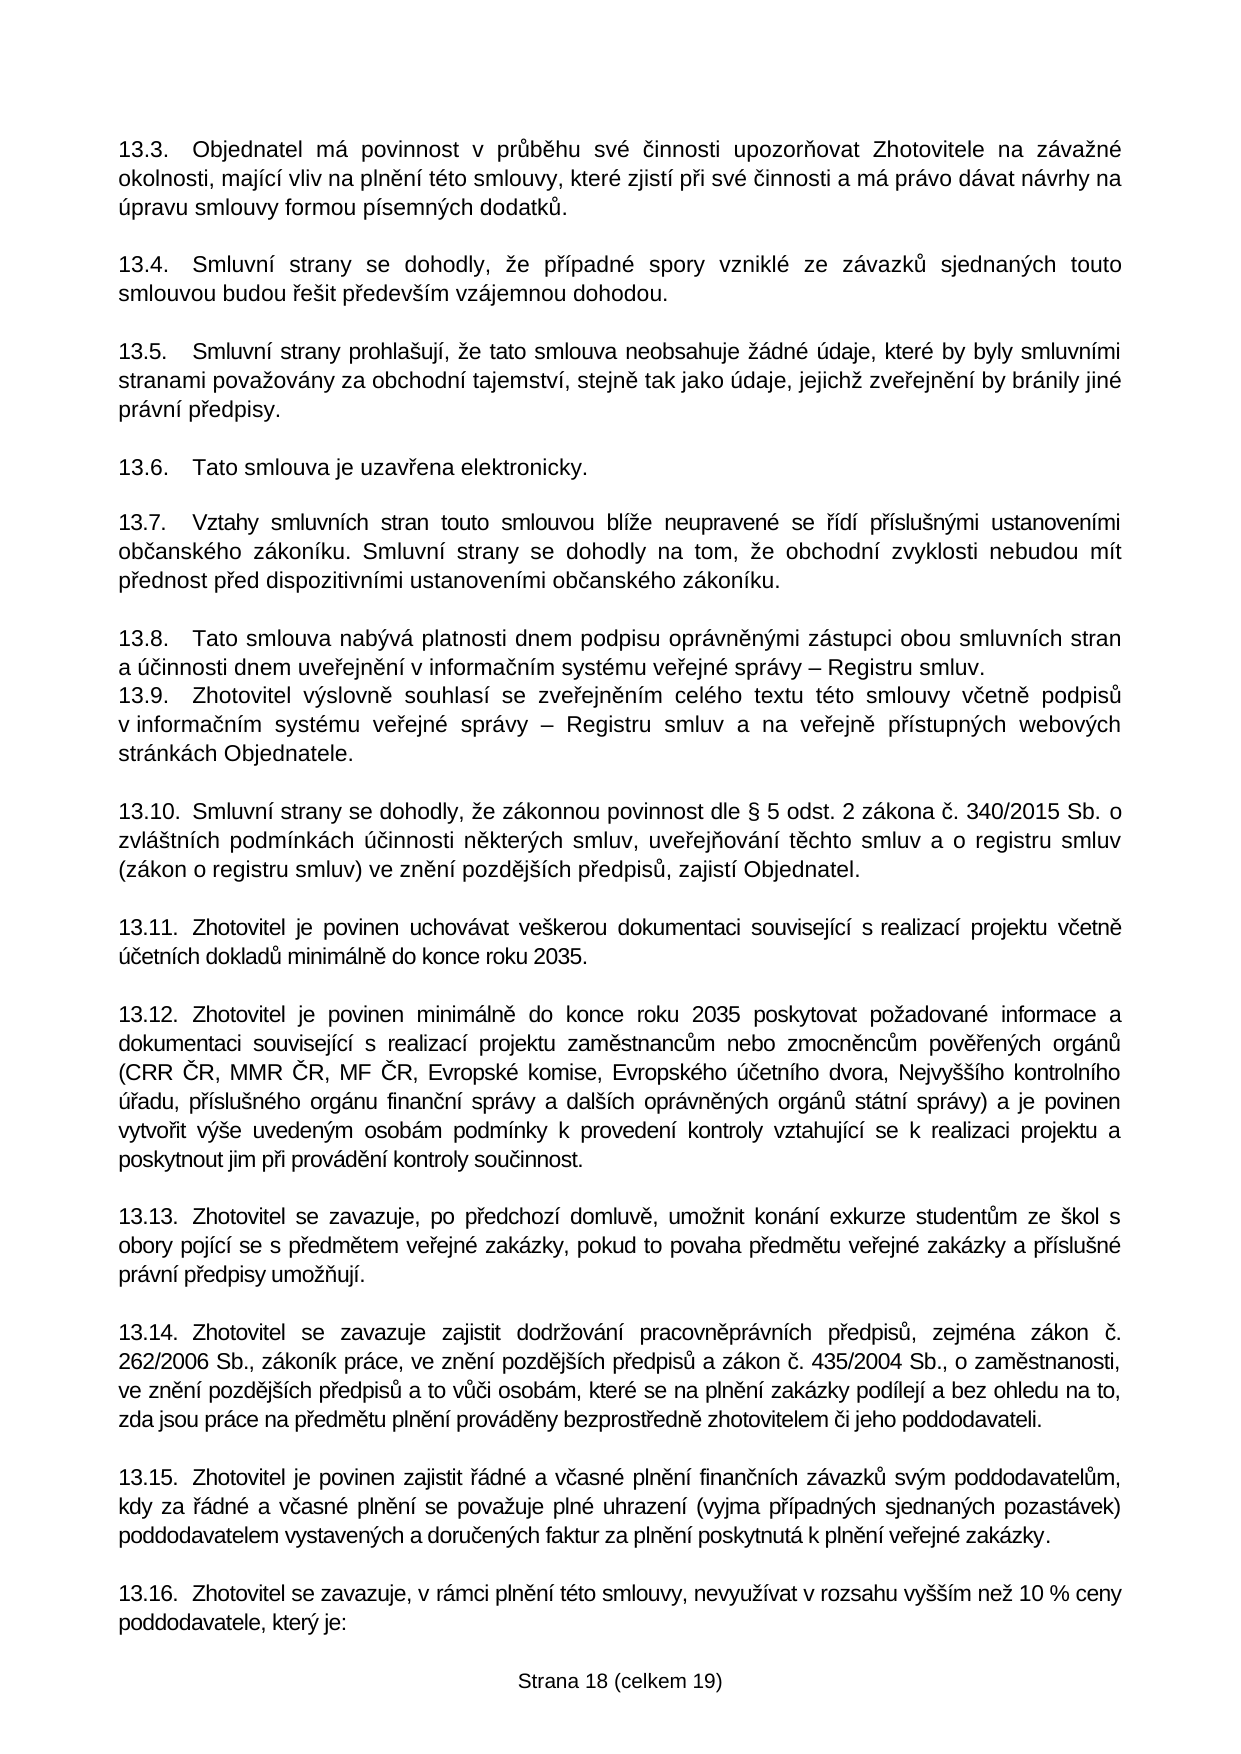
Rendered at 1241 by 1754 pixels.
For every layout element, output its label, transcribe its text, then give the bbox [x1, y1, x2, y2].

list Zhotovitel je povinen zajistit řádné a včasné plnění finančních závazků svým poddodavatelům, kdy za řádné a včasné plnění se považuje plné uhrazení (vyjma případných sjednaných pozastávek) poddodavatelem vystavených a doručených faktur za plnění poskytnutá k plnění veřejné zakázky. [118, 1464, 1122, 1548]
list Zhotovitel se zavazuje, v rámci plnění této smlouvy, nevyužívat v rozsahu vyšším než 10 % ceny poddodavatele, který je: [118, 1579, 1122, 1635]
list Smluvní strany se dohodly, že případné spory vzniklé ze závazků sjednaných touto smlouvou budou řešit především vzájemnou dohodou. [118, 251, 1122, 307]
list Objednatel má povinnost v průběhu své činnosti upozorňovat Zhotovitele na závažné okolnosti, mající vliv na plnění této smlouvy, které zjistí při své činnosti a má právo dávat návrhy na úpravu smlouvy formou písemných dodatků. [118, 136, 1122, 220]
list Smluvní strany se dohodly, že zákonnou povinnost dle § 5 odst. 2 zákona č. 340/2015 Sb. o zvláštních podmínkách účinnosti některých smluv, uveřejňování těchto smluv a o registru smluv (zákon o registru smluv) ve znění pozdějších předpisů, zajistí Objednatel. [118, 798, 1122, 882]
list Vztahy smluvních stran touto smlouvou blíže neupravené se řídí příslušnými ustanoveními občanského zákoníku. Smluvní strany se dohodly na tom, že obchodní zvyklosti nebudou mít přednost před dispozitivními ustanoveními občanského zákoníku. [118, 509, 1122, 593]
list Zhotovitel se zavazuje, po předchozí domluvě, umožnit konání exkurze studentům ze škol s obory pojící se s předmětem veřejné zakázky, pokud to povaha předmětu veřejné zakázky a příslušné právní předpisy umožňují. [118, 1203, 1122, 1287]
list Tato smlouva nabývá platnosti dnem podpisu oprávněnými zástupci obou smluvních stran a účinnosti dnem uveřejnění v informačním systému veřejné správy – Registru smluv. [118, 624, 1122, 680]
list Zhotovitel se zavazuje zajistit dodržování pracovněprávních předpisů, zejména zákon č. 262/2006 Sb., zákoník práce, ve znění pozdějších předpisů a zákon č. 435/2004 Sb., o zaměstnanosti, ve znění pozdějších předpisů a to vůči osobám, které se na plnění zakázky podílejí a bez ohledu na to, zda jsou práce na předmětu plnění prováděny bezprostředně zhotovitelem či jeho poddodavateli. [118, 1319, 1122, 1432]
list Zhotovitel výslovně souhlasí se zveřejněním celého textu této smlouvy včetně podpisů v informačním systému veřejné správy – Registru smluv a na veřejně přístupných webových stránkách Objednatele. [118, 682, 1122, 767]
list Zhotovitel je povinen uchovávat veškerou dokumentaci související s realizací projektu včetně účetních dokladů minimálně do konce roku 2035. [118, 914, 1122, 969]
list Tato smlouva je uzavřena elektronicky. [118, 454, 1122, 480]
list Smluvní strany prohlašují, že tato smlouva neobsahuje žádné údaje, které by byly smluvními stranami považovány za obchodní tajemství, stejně tak jako údaje, jejichž zveřejnění by bránily jiné právní předpisy. [118, 338, 1122, 422]
list Zhotovitel je povinen minimálně do konce roku 2035 poskytovat požadované informace a dokumentaci související s realizací projektu zaměstnancům nebo zmocněncům pověřených orgánů (CRR ČR, MMR ČR, MF ČR, Evropské komise, Evropského účetního dvora, Nejvyššího kontrolního úřadu, příslušného orgánu finanční správy a dalších oprávněných orgánů státní správy) a je povinen vytvořit výše uvedeným osobám podmínky k provedení kontroly vztahující se k realizaci projektu a poskytnout jim při provádění kontroly součinnost. [118, 1001, 1122, 1172]
